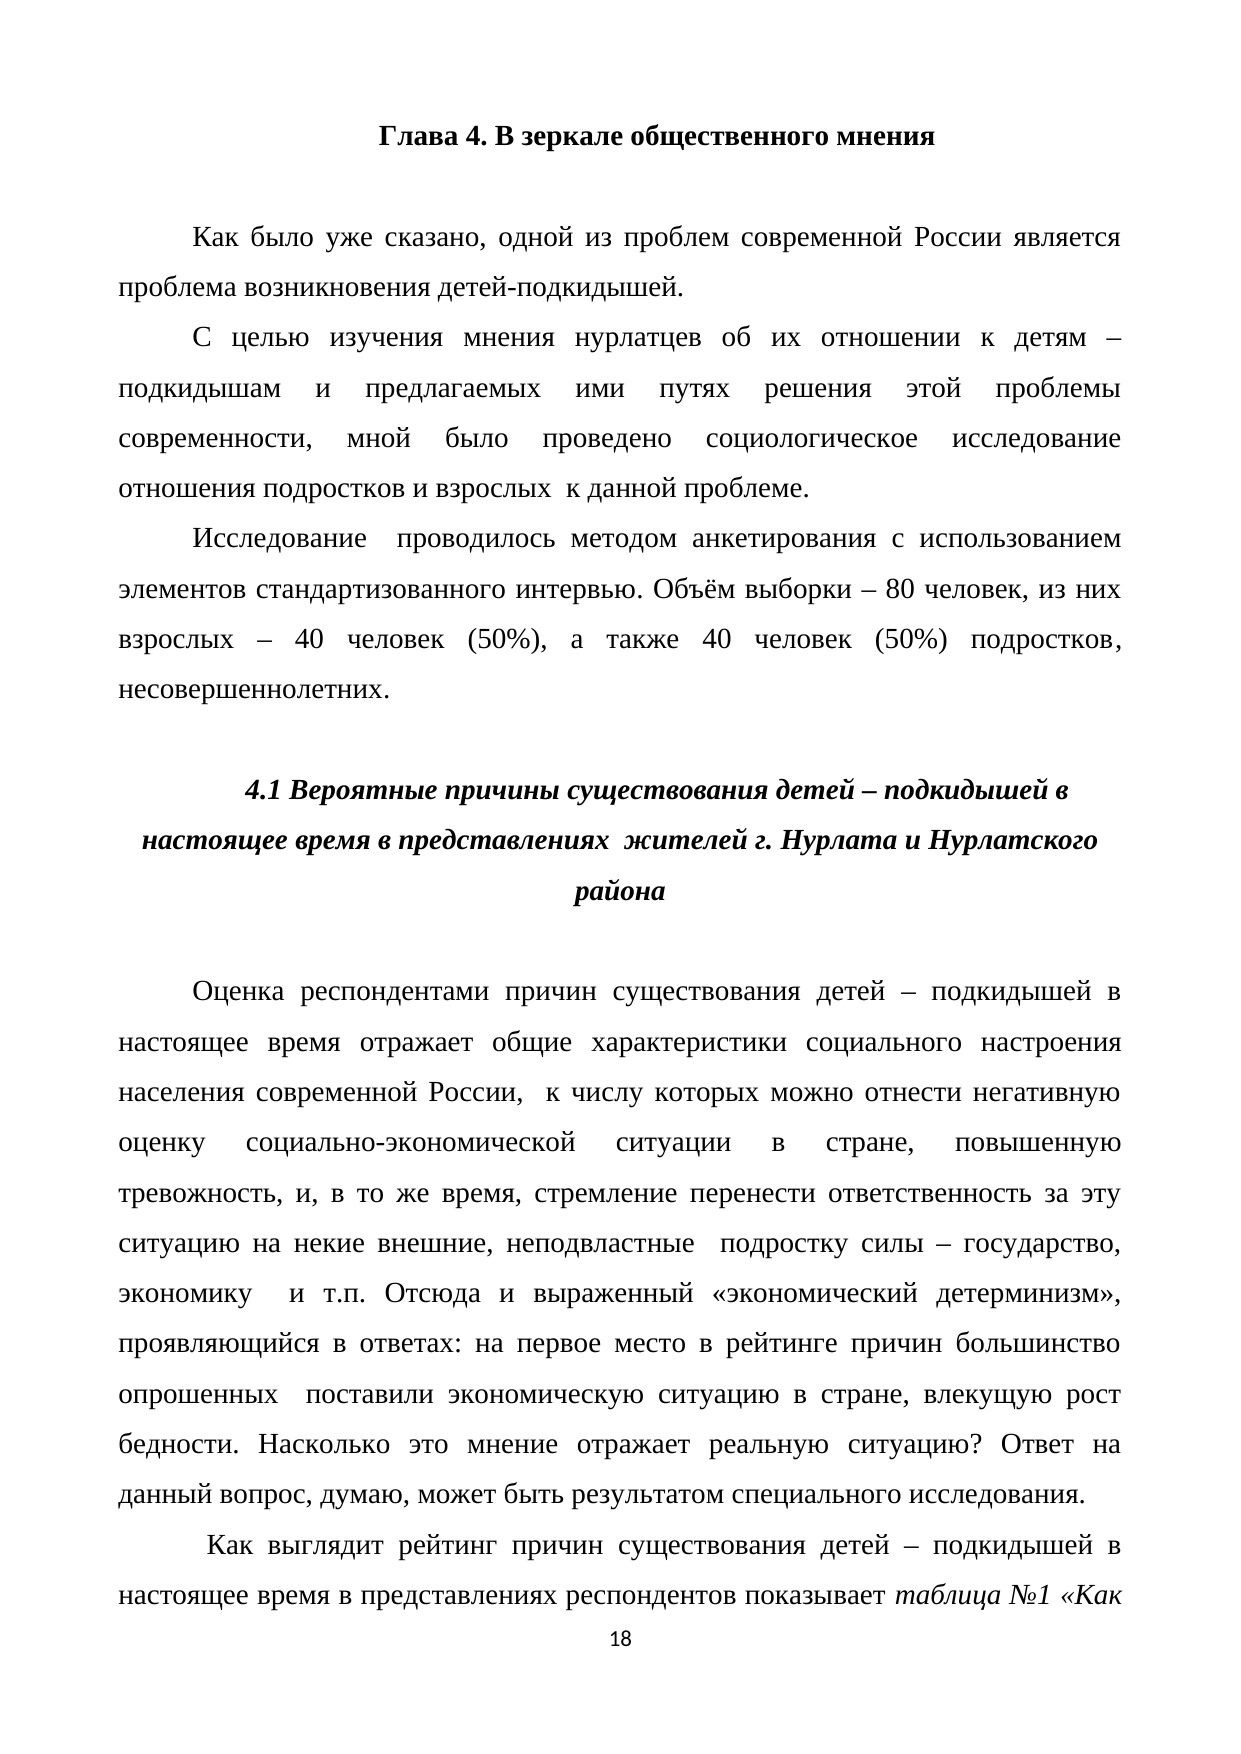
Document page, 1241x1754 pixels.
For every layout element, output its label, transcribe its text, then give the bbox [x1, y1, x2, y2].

text Глава 4. В зеркале общественного мнения [118, 118, 1122, 152]
text Оценка респондентами причин существования детей – подкидышей в настоящее время отражает общие характеристики социального настроения населения современной России, к числу которых можно отнести негативную оценку социально-экономической ситуации в стране, повышенную тревожность, и, в то же время, стремление перенести ответственность за эту ситуацию на некие внешние, неподвластные подростку силы – государство, экономику и т.п. Отсюда и выраженный «экономический детерминизм», проявляющийся в ответах: на первое место в рейтинге причин большинство опрошенных поставили экономическую ситуацию в стране, влекущую рост бедности. Насколько это мнение отражает реальную ситуацию? Ответ на данный вопрос, думаю, может быть результатом специального исследования. [118, 973, 1122, 1510]
text Исследование проводилось методом анкетирования с использованием элементов стандартизованного интервью. Объём выборки – 80 человек, из них взрослых – 40 человек (50%), а также 40 человек (50%) подростков, несовершеннолетних. [118, 521, 1122, 705]
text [118, 1527, 1122, 1611]
text Как было уже сказано, одной из проблем современной России является проблема возникновения детей-подкидышей. [118, 219, 1122, 303]
text 4.1 Вероятные причины существования детей – подкидышей в настоящее время в представлениях жителей г. Нурлата и Нурлатского района [118, 772, 1122, 906]
text С целью изучения мнения нурлатцев об их отношении к детям – подкидышам и предлагаемых ими путях решения этой проблемы современности, мной было проведено социологическое исследование отношения подростков и взрослых к данной проблеме. [118, 319, 1122, 504]
